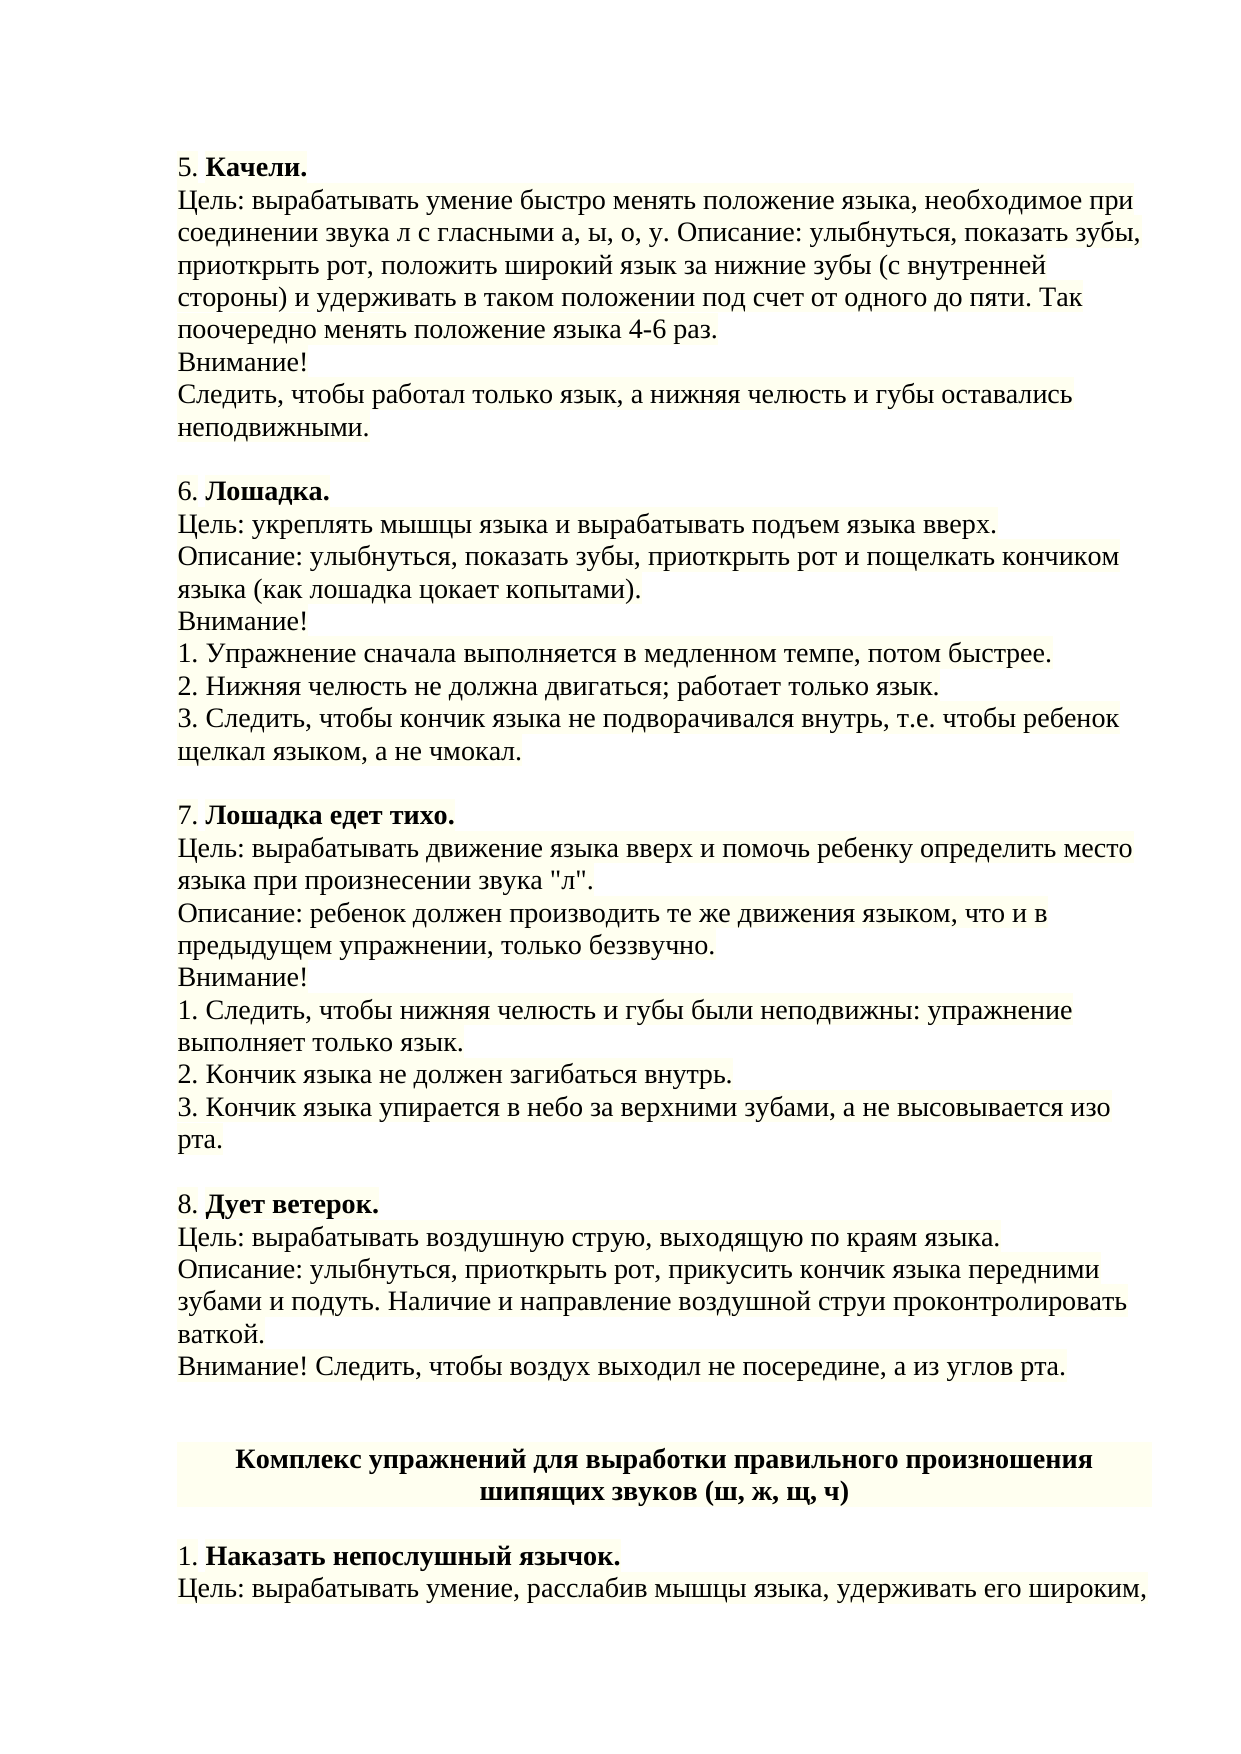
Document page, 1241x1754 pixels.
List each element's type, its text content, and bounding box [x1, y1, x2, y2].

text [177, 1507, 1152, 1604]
text Комплекс упражнений для выработки правильного произношения шипящих звуков (ш, ж, щ, ч) [177, 1442, 1152, 1507]
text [177, 118, 1152, 1442]
